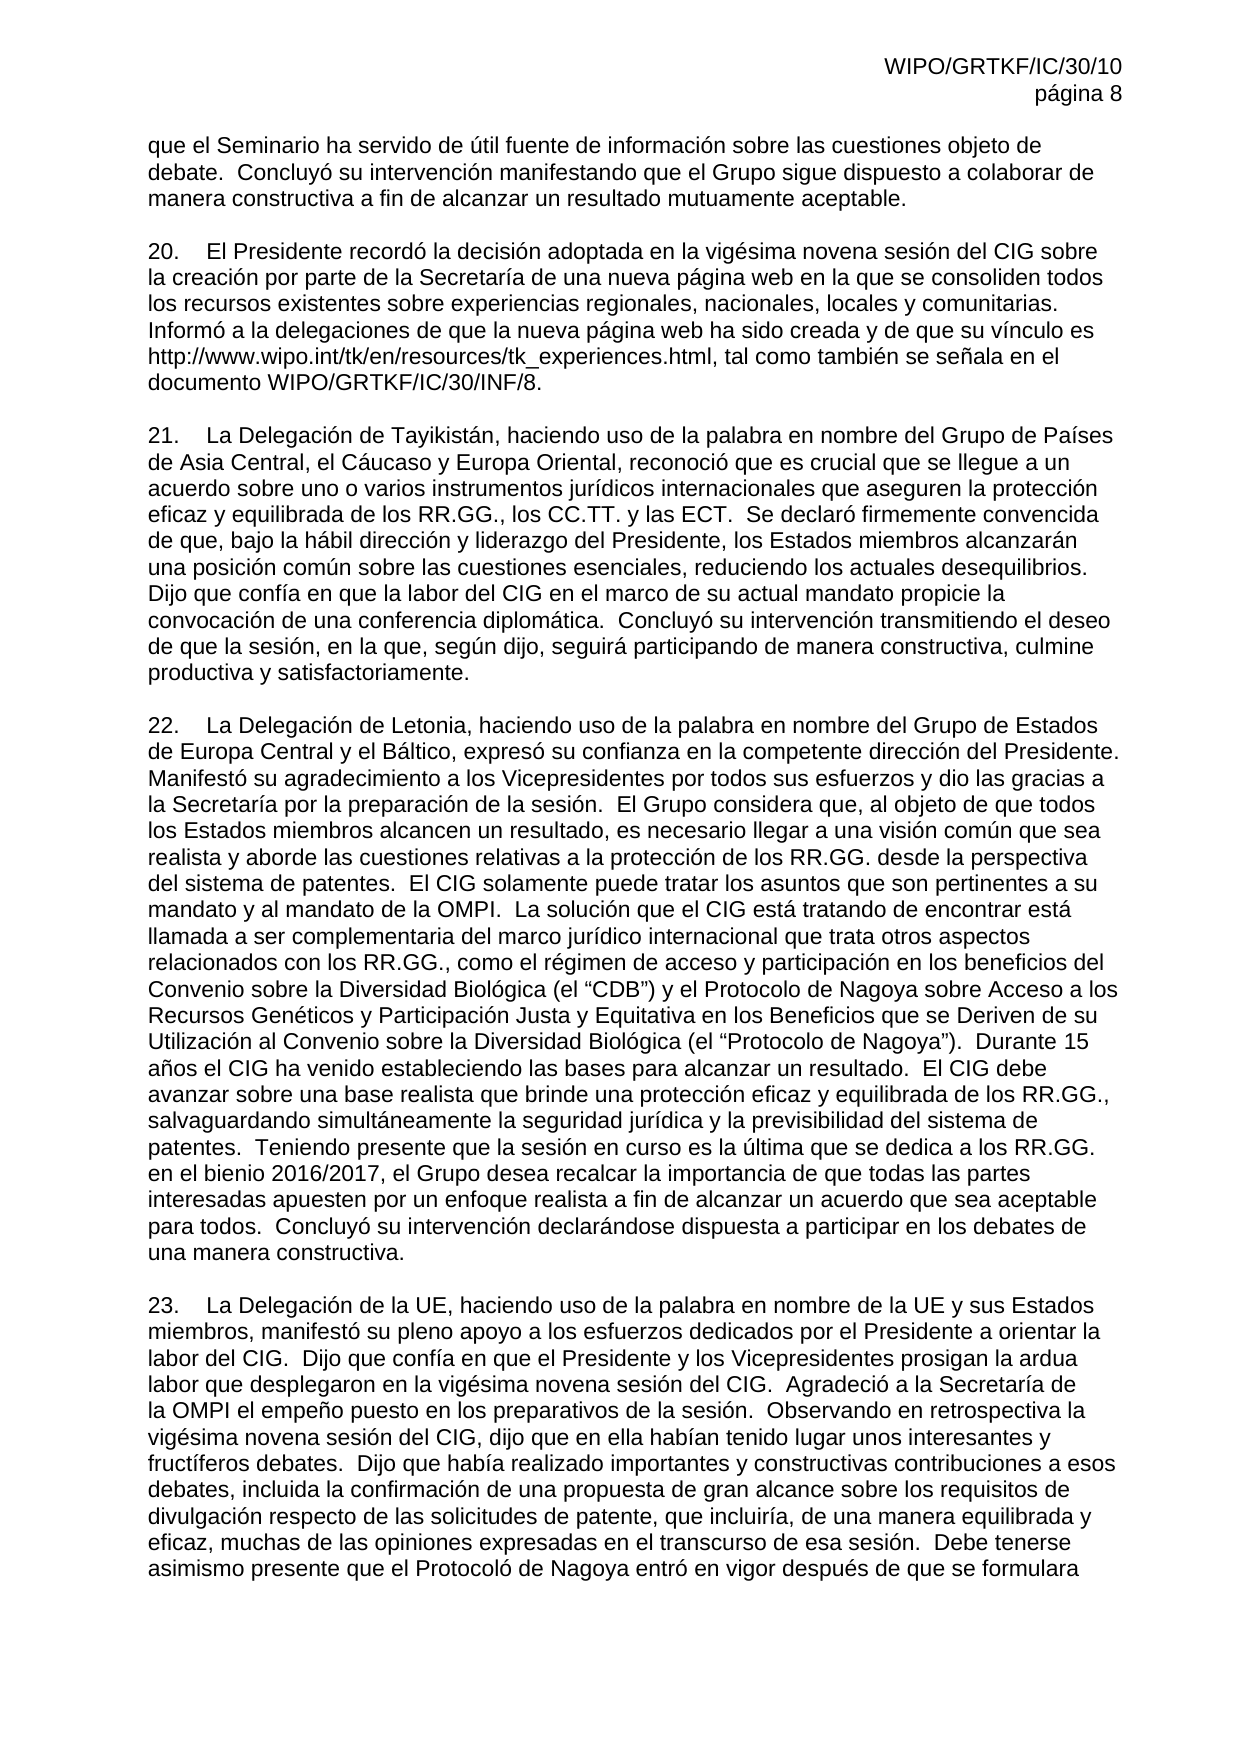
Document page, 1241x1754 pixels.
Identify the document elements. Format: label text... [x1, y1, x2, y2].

list La Delegación de Tayikistán, haciendo uso de la palabra en nombre del Grupo de Países de Asia Central, el Cáucaso y Europa Oriental, reconoció que es crucial que se llegue a un acuerdo sobre uno o varios instrumentos jurídicos internacionales que aseguren la protección eficaz y equilibrada de los RR.GG., los CC.TT. y las ECT. Se declaró firmemente convencida de que, bajo la hábil dirección y liderazgo del Presidente, los Estados miembros alcanzarán una posición común sobre las cuestiones esenciales, reduciendo los actuales desequilibrios. Dijo que confía en que la labor del CIG en el marco de su actual mandato propicie la convocación de una conferencia diplomática. Concluyó su intervención transmitiendo el deseo de que la sesión, en la que, según dijo, seguirá participando de manera constructiva, culmine productiva y satisfactoriamente. [148, 422, 1122, 686]
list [148, 132, 1122, 211]
list La Delegación de Letonia, haciendo uso de la palabra en nombre del Grupo de Estados de Europa Central y el Báltico, expresó su confianza en la competente dirección del Presidente. Manifestó su agradecimiento a los Vicepresidentes por todos sus esfuerzos y dio las gracias a la Secretaría por la preparación de la sesión. El Grupo considera que, al objeto de que todos los Estados miembros alcancen un resultado, es necesario llegar a una visión común que sea realista y aborde las cuestiones relativas a la protección de los RR.GG. desde la perspectiva del sistema de patentes. El CIG solamente puede tratar los asuntos que son pertinentes a su mandato y al mandato de la OMPI. La solución que el CIG está tratando de encontrar está llamada a ser complementaria del marco jurídico internacional que trata otros aspectos relacionados con los RR.GG., como el régimen de acceso y participación en los beneficios del Convenio sobre la Diversidad Biológica (el “CDB”) y el Protocolo de Nagoya sobre Acceso a los Recursos Genéticos y Participación Justa y Equitativa en los Beneficios que se Deriven de su Utilización al Convenio sobre la Diversidad Biológica (el “Protocolo de Nagoya”). Durante 15 años el CIG ha venido estableciendo las bases para alcanzar un resultado. El CIG debe avanzar sobre una base realista que brinde una protección eficaz y equilibrada de los RR.GG., salvaguardando simultáneamente la seguridad jurídica y la previsibilidad del sistema de patentes. Teniendo presente que la sesión en curso es la última que se dedica a los RR.GG. en el bienio 2016/2017, el Grupo desea recalcar la importancia de que todas las partes interesadas apuesten por un enfoque realista a fin de alcanzar un acuerdo que sea aceptable para todos. Concluyó su intervención declarándose dispuesta a participar en los debates de una manera constructiva. [148, 712, 1122, 1265]
list El Presidente recordó la decisión adoptada en la vigésima novena sesión del CIG sobre la creación por parte de la Secretaría de una nueva página web en la que se consoliden todos los recursos existentes sobre experiencias regionales, nacionales, locales y comunitarias. Informó a la delegaciones de que la nueva página web ha sido creada y de que su vínculo es http://www.wipo.int/tk/en/resources/tk_experiences.html, tal como también se señala en el documento WIPO/GRTKF/IC/30/INF/8. [148, 238, 1122, 396]
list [148, 1292, 1122, 1582]
